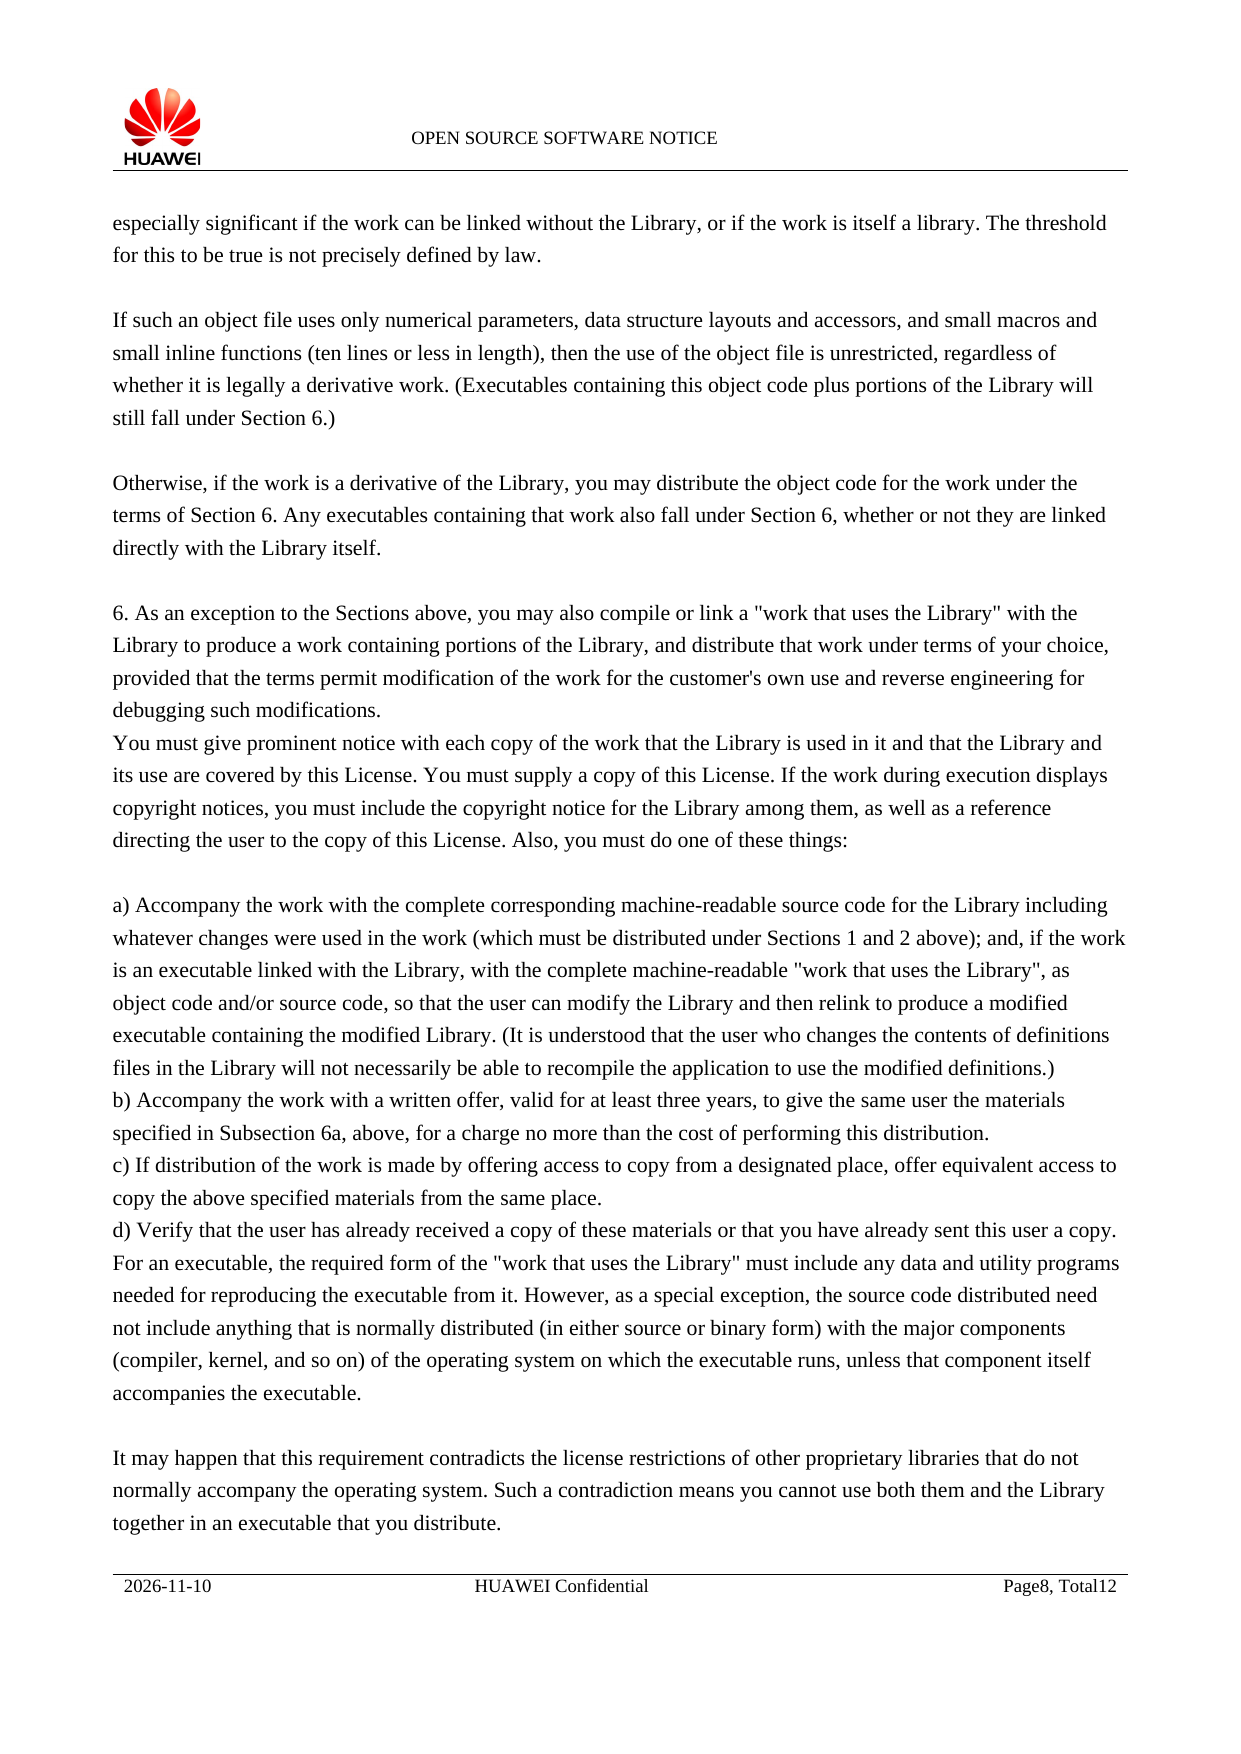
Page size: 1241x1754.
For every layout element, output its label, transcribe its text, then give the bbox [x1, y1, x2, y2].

picture [124, 88, 201, 165]
